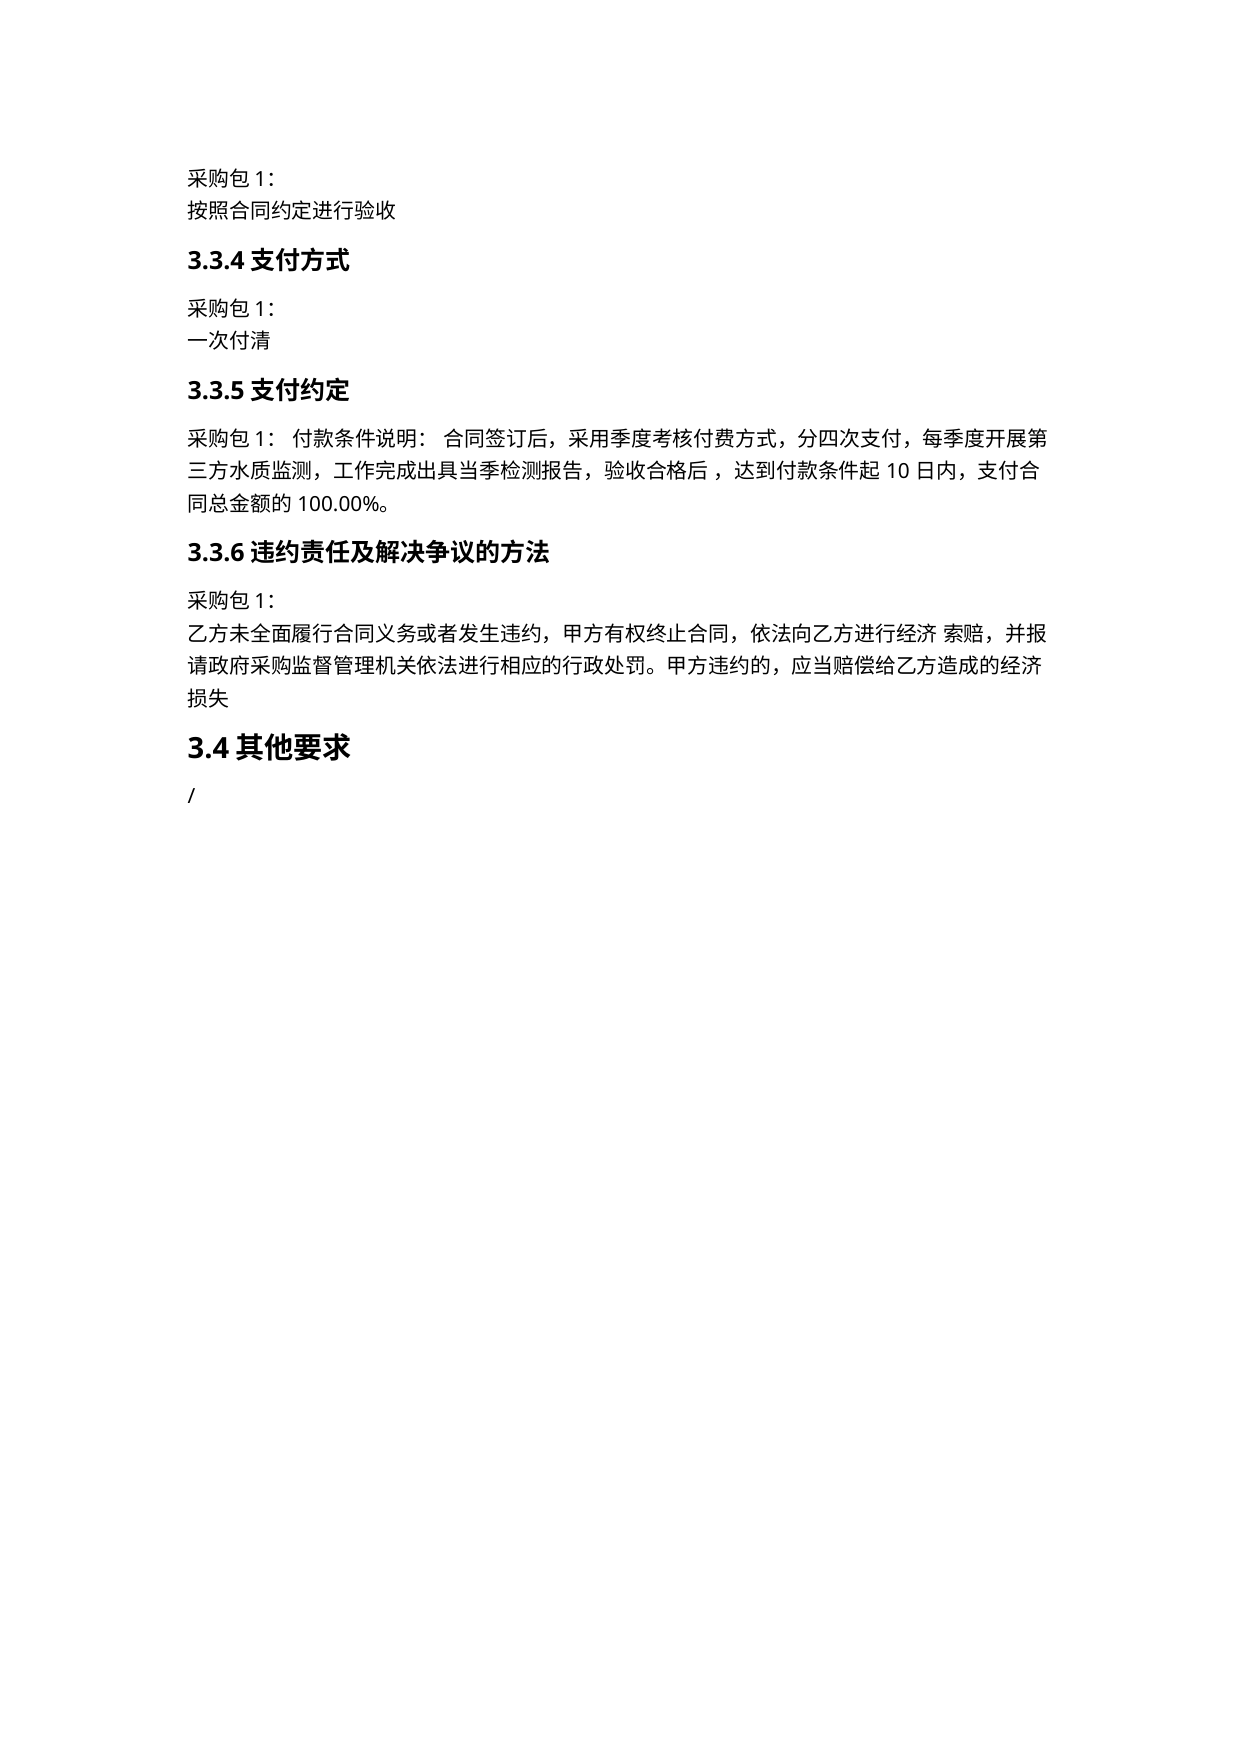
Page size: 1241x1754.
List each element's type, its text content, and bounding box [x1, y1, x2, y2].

text 采购包1： [187, 584, 1053, 617]
text 乙方未全面履行合同义务或者发生违约，甲方有权终止合同，依法向乙方进行经济 索赔，并报请政府采购监督管理机关依法进行相应的行政处罚。甲方违约的，应当赔偿给乙方造成的经济损失 [187, 617, 1053, 714]
text 3.3.6违约责任及解决争议的方法 [187, 519, 1053, 584]
text 采购包1： 付款条件说明： 合同签订后，采用季度考核付费方式，分四次支付，每季度开展第三方水质监测，工作完成出具当季检测报告，验收合格后 ，达到付款条件起 10 日内，支付合同总金额的 100.00%。 [187, 422, 1053, 519]
text 采购包1： [187, 162, 1053, 194]
text 3.3.4支付方式 [187, 227, 1053, 292]
text / [187, 779, 1053, 812]
text 按照合同约定进行验收 [187, 194, 1053, 227]
text 3.3.5支付约定 [187, 357, 1053, 422]
text 一次付清 [187, 324, 1053, 357]
text 3.4其他要求 [187, 714, 1053, 779]
text 采购包1： [187, 292, 1053, 324]
